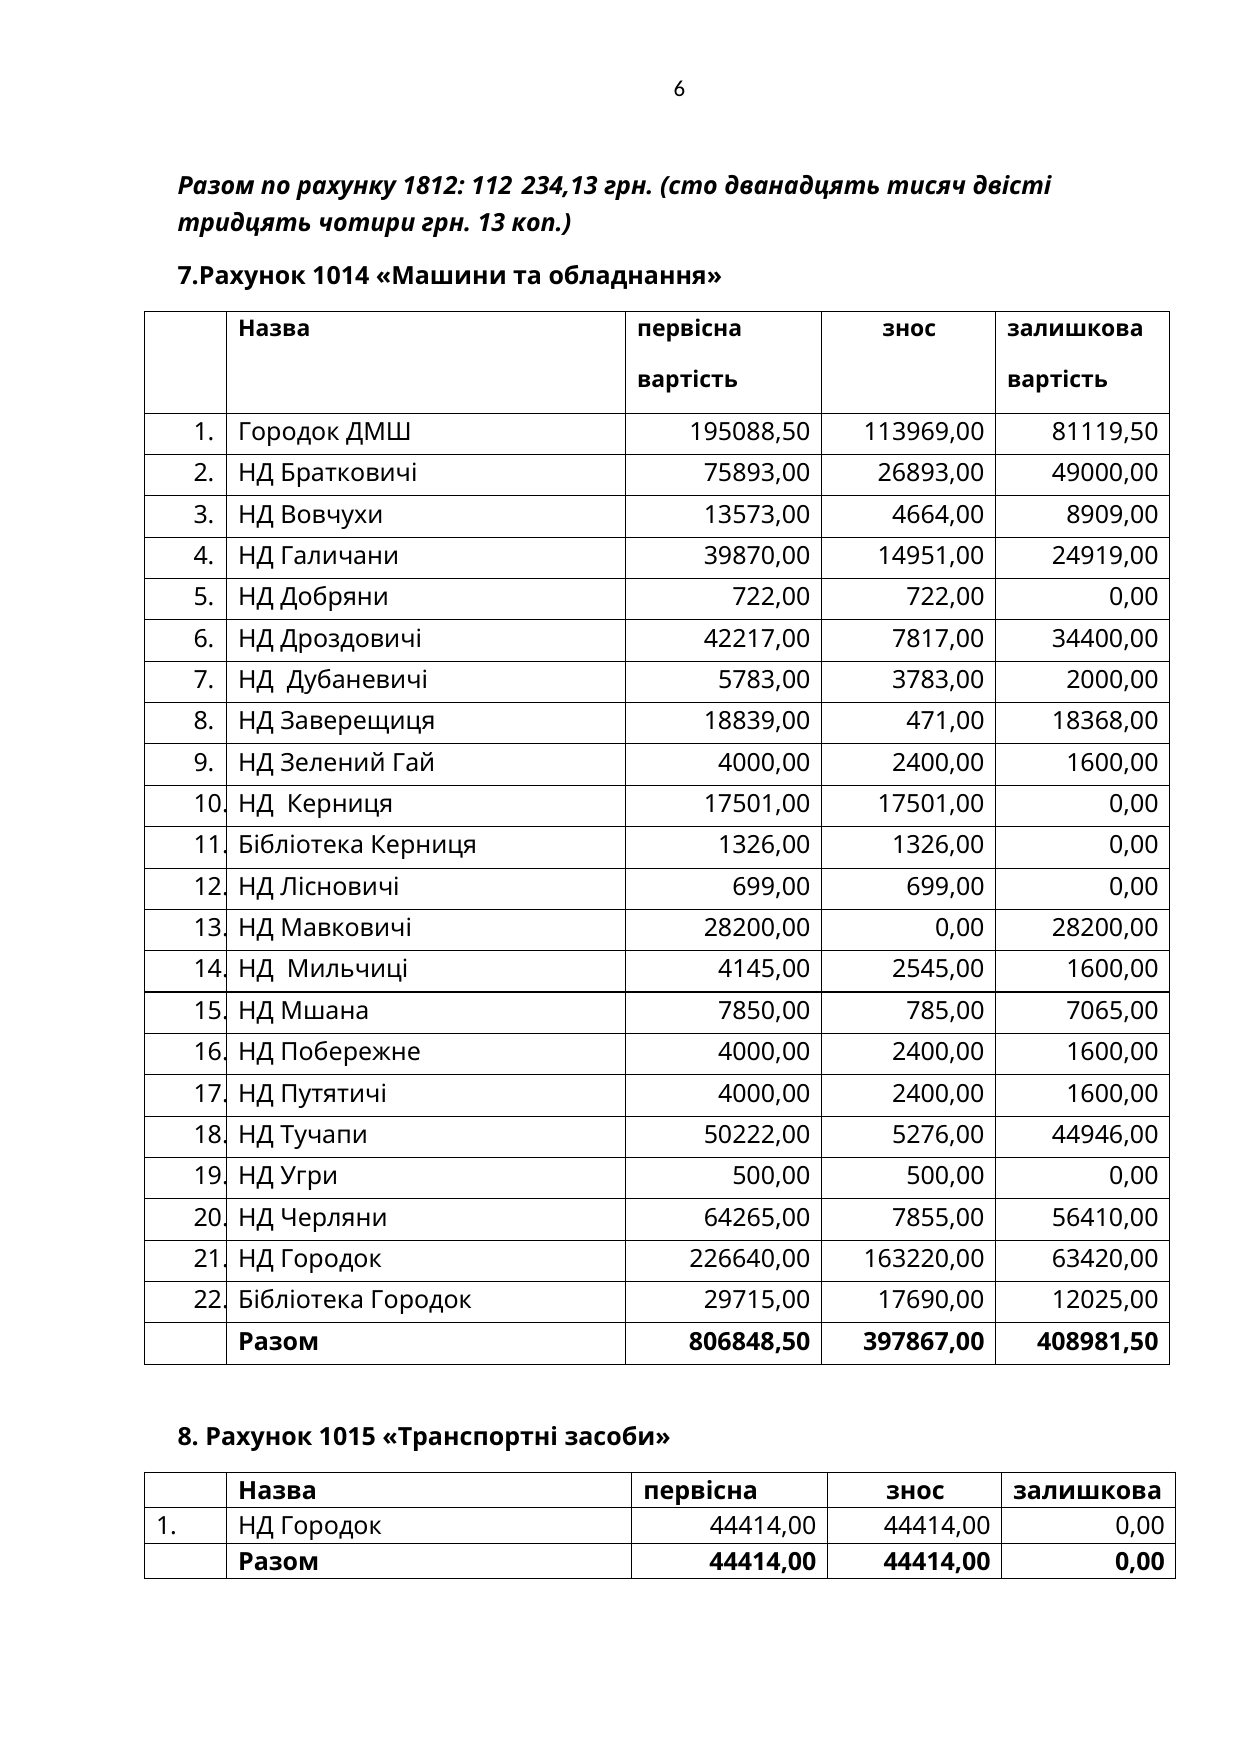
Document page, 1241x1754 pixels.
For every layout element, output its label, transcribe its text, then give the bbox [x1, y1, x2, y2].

table_cell 28200,00 [626, 910, 821, 950]
table_header знос [822, 312, 995, 412]
table_cell 2400,00 [822, 1034, 995, 1074]
table_cell 1600,00 [996, 1075, 1169, 1116]
table_cell 56410,00 [996, 1199, 1169, 1239]
table_cell 2545,00 [822, 951, 995, 991]
table_cell НД Путятичі [227, 1075, 625, 1116]
table_cell Разом [227, 1323, 625, 1364]
table_cell 50222,00 [626, 1117, 821, 1157]
table_cell [145, 538, 226, 578]
table_cell 1326,00 [626, 827, 821, 867]
table_cell 18839,00 [626, 703, 821, 743]
table_cell 1600,00 [996, 744, 1169, 785]
table_cell 24919,00 [996, 538, 1169, 578]
table_cell [145, 951, 226, 991]
table_cell 2400,00 [822, 1075, 995, 1116]
table_cell 500,00 [626, 1158, 821, 1198]
table_cell [145, 662, 226, 702]
table_cell [145, 1544, 226, 1578]
table_cell Бібліотека Городок [227, 1282, 625, 1322]
table_cell НД Угри [227, 1158, 625, 1198]
table_cell НД Городок [227, 1508, 631, 1542]
table_cell [145, 455, 226, 495]
table_cell 4000,00 [626, 1075, 821, 1116]
table_cell 195088,50 [626, 414, 821, 454]
table_cell [145, 1282, 226, 1322]
table_cell 64265,00 [626, 1199, 821, 1239]
table_cell 113969,00 [822, 414, 995, 454]
table_cell 806848,50 [626, 1323, 821, 1364]
table_cell 397867,00 [822, 1323, 995, 1364]
table_cell 1326,00 [822, 827, 995, 867]
table_cell 0,00 [996, 827, 1169, 867]
table_cell НД Братковичі [227, 455, 625, 495]
table_cell 75893,00 [626, 455, 821, 495]
table_cell 17501,00 [822, 786, 995, 826]
table_cell 44414,00 [632, 1544, 827, 1578]
table_cell 1600,00 [996, 951, 1169, 991]
table_cell 13573,00 [626, 496, 821, 537]
table_cell 34400,00 [996, 620, 1169, 661]
table_cell [145, 993, 226, 1033]
table_cell 0,00 [996, 1158, 1169, 1198]
table_cell 39870,00 [626, 538, 821, 578]
table_cell 1600,00 [996, 1034, 1169, 1074]
table_cell 500,00 [822, 1158, 995, 1198]
table_cell НД Заверещиця [227, 703, 625, 743]
table_cell НД Дроздовичі [227, 620, 625, 661]
table_cell Городок ДМШ [227, 414, 625, 454]
table_cell НД Мшана [227, 993, 625, 1033]
table_cell [145, 786, 226, 826]
table_cell [145, 910, 226, 950]
table_cell 7065,00 [996, 993, 1169, 1033]
table_cell 4664,00 [822, 496, 995, 537]
table_header первісна вартість [632, 1473, 827, 1507]
table_cell 7855,00 [822, 1199, 995, 1239]
table_cell Разом [227, 1544, 631, 1578]
table_cell 722,00 [822, 579, 995, 619]
table_cell 5783,00 [626, 662, 821, 702]
table_cell НД Тучапи [227, 1117, 625, 1157]
table_header знос [828, 1473, 1001, 1507]
table_cell НД Вовчухи [227, 496, 625, 537]
table_cell 163220,00 [822, 1241, 995, 1281]
table_cell 0,00 [996, 579, 1169, 619]
table_cell НД Городок [227, 1241, 625, 1281]
table_cell [145, 827, 226, 867]
table_cell НД Керниця [227, 786, 625, 826]
table_cell 44414,00 [828, 1544, 1001, 1578]
table_cell 12025,00 [996, 1282, 1169, 1322]
table_cell 0,00 [996, 869, 1169, 909]
table_cell 17690,00 [822, 1282, 995, 1322]
table_cell НД Добряни [227, 579, 625, 619]
text 8. Рахунок 1015 «Транспортні засоби» [177, 1418, 1181, 1452]
table_cell 2400,00 [822, 744, 995, 785]
table_cell [145, 414, 226, 454]
table_cell [145, 744, 226, 785]
table_cell 722,00 [626, 579, 821, 619]
table_header залишкова вартість [1002, 1473, 1175, 1507]
table_cell НД Лісновичі [227, 869, 625, 909]
table_cell 29715,00 [626, 1282, 821, 1322]
table_cell [145, 703, 226, 743]
table_cell 471,00 [822, 703, 995, 743]
table_cell 0,00 [996, 786, 1169, 826]
table_cell 42217,00 [626, 620, 821, 661]
table_cell Бібліотека Керниця [227, 827, 625, 867]
table_cell 699,00 [822, 869, 995, 909]
table_cell [145, 1199, 226, 1239]
table_cell 44946,00 [996, 1117, 1169, 1157]
table_header залишкова вартість [996, 312, 1169, 412]
table_cell [145, 1158, 226, 1198]
text Разом по рахунку 1812: 112 234,13 грн. (сто дванадцять тисяч двісті тридцять чотири грн. 13 коп.) [177, 167, 1181, 238]
table_cell 0,00 [822, 910, 995, 950]
table_cell 785,00 [822, 993, 995, 1033]
table_cell 2000,00 [996, 662, 1169, 702]
table_cell НД Мавковичі [227, 910, 625, 950]
table_cell 17501,00 [626, 786, 821, 826]
table_cell 5276,00 [822, 1117, 995, 1157]
table_cell НД Дубаневичі [227, 662, 625, 702]
table_cell 18368,00 [996, 703, 1169, 743]
table_cell [145, 579, 226, 619]
table_cell 3783,00 [822, 662, 995, 702]
table_cell НД Зелений Гай [227, 744, 625, 785]
table_cell 26893,00 [822, 455, 995, 495]
table_cell [145, 869, 226, 909]
table_header [145, 312, 226, 412]
table_cell 8909,00 [996, 496, 1169, 537]
table_cell 81119,50 [996, 414, 1169, 454]
table_cell [145, 1034, 226, 1074]
table_cell 49000,00 [996, 455, 1169, 495]
table_cell 28200,00 [996, 910, 1169, 950]
table_cell 0,00 [1002, 1544, 1175, 1578]
table_cell [145, 1241, 226, 1281]
table_cell [145, 1323, 226, 1364]
table_cell 14951,00 [822, 538, 995, 578]
table_cell 1. [145, 1508, 226, 1542]
table_cell НД Черляни [227, 1199, 625, 1239]
table_cell 63420,00 [996, 1241, 1169, 1281]
table_cell 7850,00 [626, 993, 821, 1033]
text 7.Рахунок 1014 «Машини та обладнання» [177, 258, 1181, 292]
table_header Назва [227, 312, 625, 412]
table_cell [145, 1117, 226, 1157]
table_cell НД Галичани [227, 538, 625, 578]
table_cell [145, 1075, 226, 1116]
table_cell 44414,00 [828, 1508, 1001, 1542]
table_cell 7817,00 [822, 620, 995, 661]
table_header первісна вартість [626, 312, 821, 412]
table_cell 44414,00 [632, 1508, 827, 1542]
table_cell 4145,00 [626, 951, 821, 991]
table_cell 4000,00 [626, 744, 821, 785]
table_cell НД Мильчиці [227, 951, 625, 991]
table_cell 699,00 [626, 869, 821, 909]
table_cell 408981,50 [996, 1323, 1169, 1364]
table_cell 226640,00 [626, 1241, 821, 1281]
table_cell НД Побережне [227, 1034, 625, 1074]
table_cell [145, 496, 226, 537]
table_cell 0,00 [1002, 1508, 1175, 1542]
table_cell [145, 620, 226, 661]
table_cell 4000,00 [626, 1034, 821, 1074]
table_header [145, 1473, 226, 1507]
table_header Назва [227, 1473, 631, 1507]
